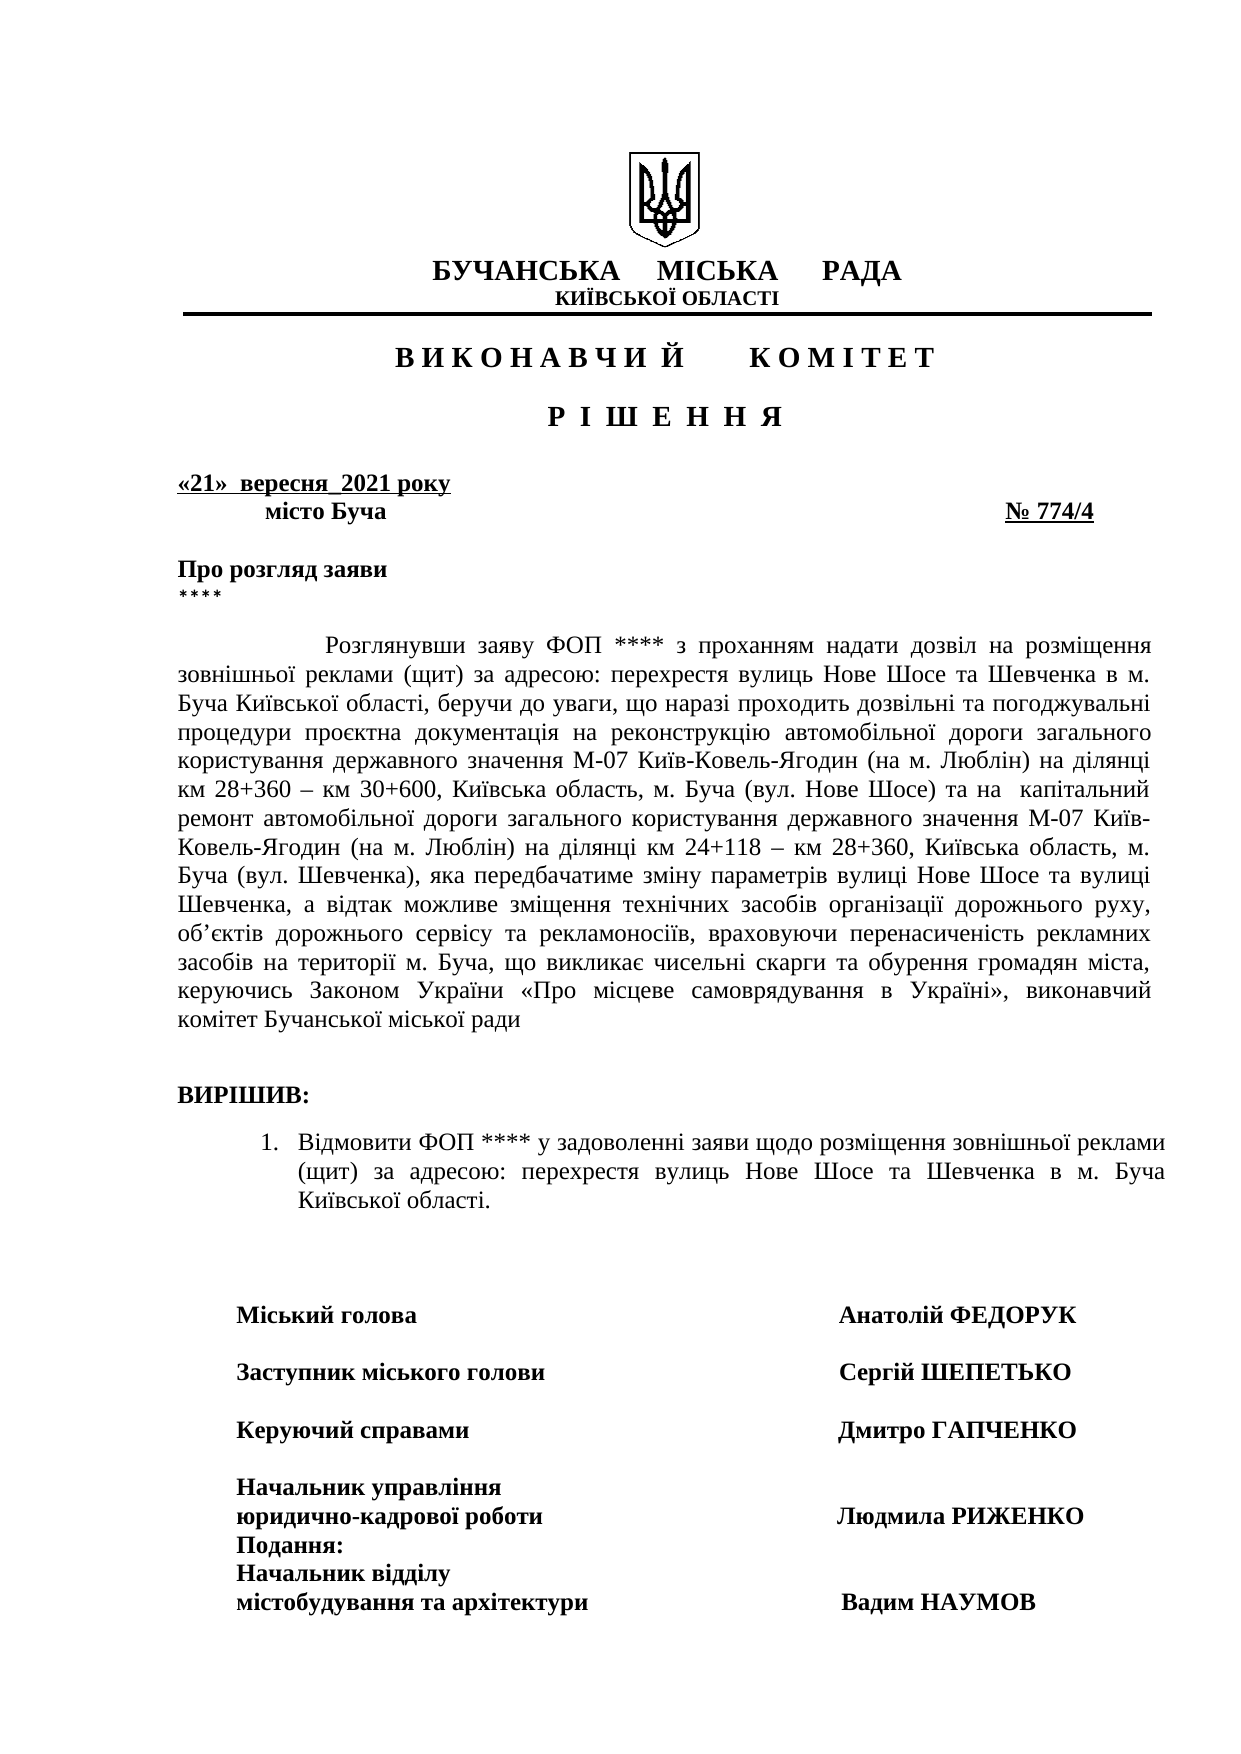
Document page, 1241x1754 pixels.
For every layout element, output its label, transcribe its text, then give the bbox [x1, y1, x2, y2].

text містобудування та архітектури Вадим НАУМОВ [236, 1587, 1152, 1616]
text **** [177, 584, 1152, 612]
text Розглянувши заяву ФОП **** з проханням надати дозвіл на розміщення зовнішньої реклами (щит) за адресою: перехрестя вулиць Нове Шосе та Шевченка в м. Буча Київської області, беручи до уваги, що наразі проходить дозвільні та погоджувальні процедури проєктна документація на реконструкцію автомобільної дороги загального користування державного значення М-07 Київ-Ковель-Ягодин (на м. Люблін) на ділянці км 28+360 – км 30+600, Київська область, м. Буча (вул. Нове Шосе) та на капітальний ремонт автомобільної дороги загального користування державного значення М-07 Київ-Ковель-Ягодин (на м. Люблін) на ділянці км 24+118 – км 28+360, Київська область, м. Буча (вул. Шевченка), яка передбачатиме зміну параметрів вулиці Нове Шосе та вулиці Шевченка, а відтак можливе зміщення технічних засобів організації дорожнього руху, об’єктів дорожнього сервісу та рекламоносіїв, враховуючи перенасиченість рекламних засобів на території м. Буча, що викликає чисельні скарги та обурення громадян міста, керуючись Законом України «Про місцеве самоврядування в Україні», виконавчий комітет Бучанської міської ради [177, 631, 1152, 1033]
text Керуючий справами Дмитро ГАПЧЕНКО [236, 1415, 1152, 1443]
text В И К О Н А В Ч И Й К О М І Т Е Т [177, 341, 1152, 374]
list Відмовити ФОП **** у задоволенні заяви щодо розміщення зовнішньої реклами (щит) за адресою: перехрестя вулиць Нове Шосе та Шевченка в м. Буча Київської області. [260, 1127, 1166, 1213]
text БУЧАНСЬКА МІСЬКА РАДА [183, 253, 1152, 286]
text Про розгляд заяви [177, 554, 1152, 583]
text місто Буча № 774/4 [177, 496, 1152, 525]
text «21» вересня_2021 року [177, 468, 1152, 496]
text Міський голова Анатолій ФЕДОРУК [236, 1300, 1152, 1328]
text Начальник управління [236, 1472, 1152, 1501]
text Подання: [236, 1530, 1152, 1558]
text Р І Ш Е Н Н Я [177, 399, 1152, 433]
text юридично-кадрової роботи Людмила РИЖЕНКО [236, 1501, 1152, 1530]
text Заступник міського голови Сергій ШЕПЕТЬКО [236, 1357, 1152, 1386]
text КИЇВСЬКОЇ ОБЛАСТІ [183, 286, 1152, 312]
text Начальник відділу [236, 1558, 1152, 1587]
text ВИРІШИВ: [148, 1080, 1152, 1109]
